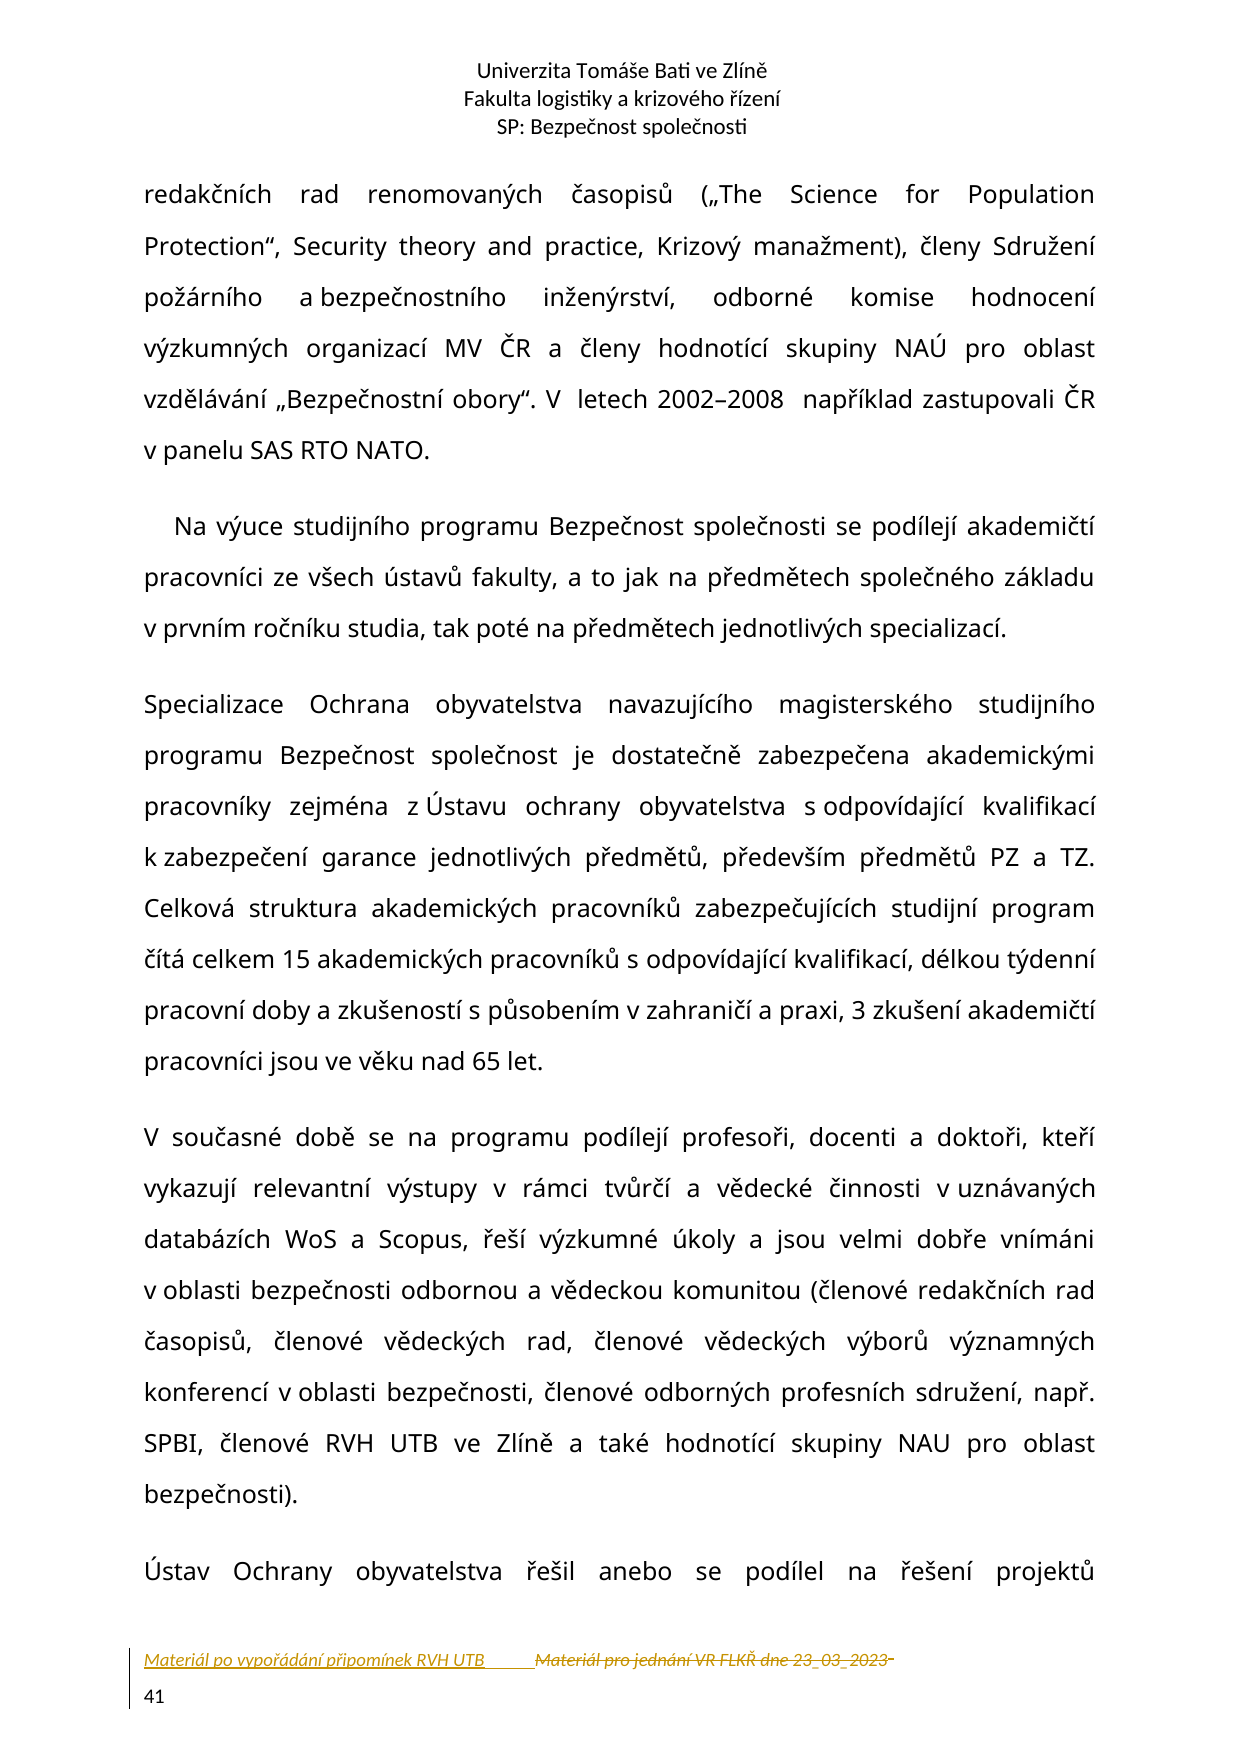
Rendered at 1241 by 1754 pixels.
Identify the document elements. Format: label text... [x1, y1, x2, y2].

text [143, 1553, 1096, 1587]
text V současné době se na programu podílejí profesoři, docenti a doktoři, kteří vykazují relevantní výstupy v rámci tvůrčí a vědecké činnosti v uznávaných databázích WoS a Scopus, řeší výzkumné úkoly a jsou velmi dobře vnímáni v oblasti bezpečnosti odbornou a vědeckou komunitou (členové redakčních rad časopisů, členové vědeckých rad, členové vědeckých výborů významných konferencí v oblasti bezpečnosti, členové odborných profesních sdružení, např. SPBI, členové RVH UTB ve Zlíně a také hodnotící skupiny NAU pro oblast bezpečnosti). [143, 1120, 1096, 1511]
text Na výuce studijního programu Bezpečnost společnosti se podílejí akademičtí pracovníci ze všech ústavů fakulty, a to jak na předmětech společného základu v prvním ročníku studia, tak poté na předmětech jednotlivých specializací. [106, 508, 1096, 644]
text Specializace Ochrana obyvatelstva navazujícího magisterského studijního programu Bezpečnost společnost je dostatečně zabezpečena akademickými pracovníky zejména z Ústavu ochrany obyvatelstva s odpovídající kvalifikací k zabezpečení garance jednotlivých předmětů, především předmětů PZ a TZ. Celková struktura akademických pracovníků zabezpečujících studijní program čítá celkem 15 akademických pracovníků s odpovídající kvalifikací, délkou týdenní pracovní doby a zkušeností s působením v zahraničí a praxi, 3 zkušení akademičtí pracovníci jsou ve věku nad 65 let. [143, 687, 1096, 1078]
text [143, 177, 1096, 466]
